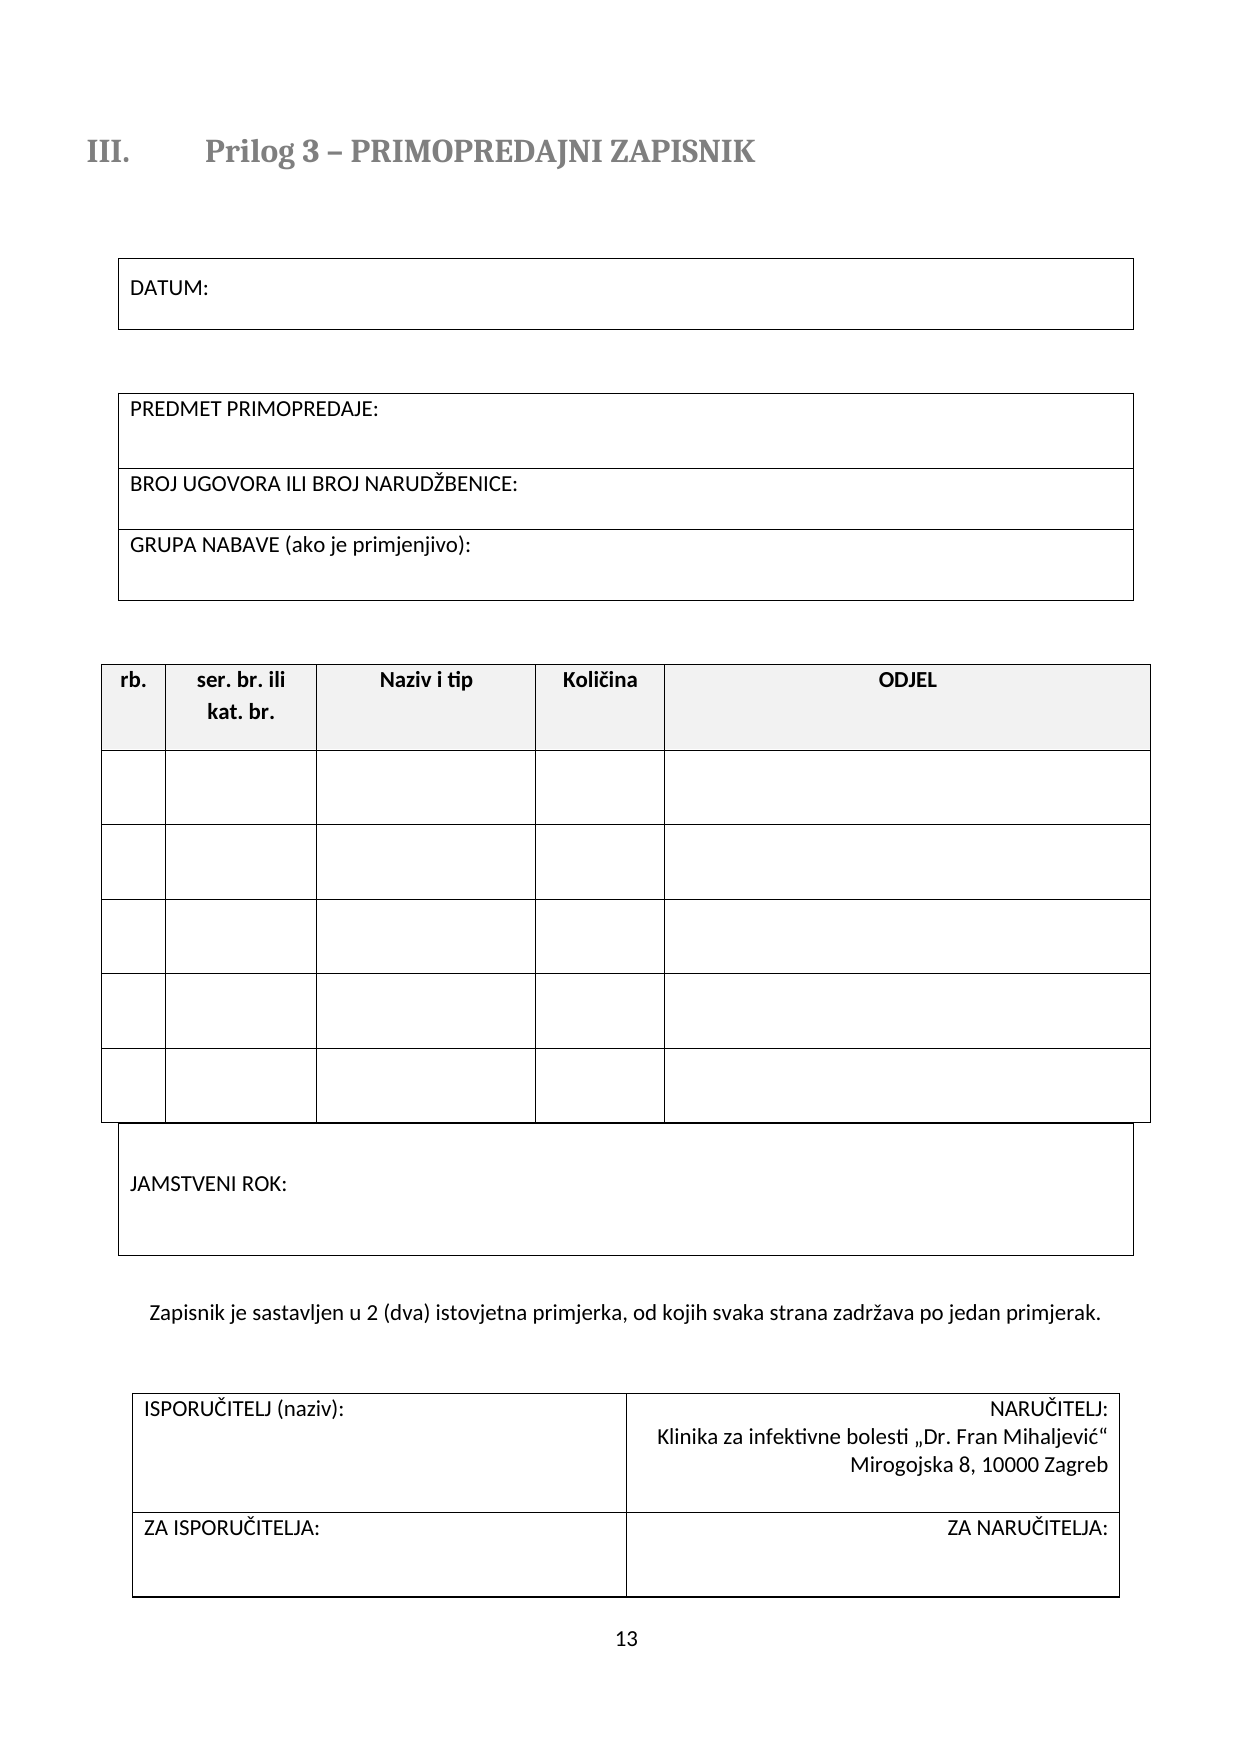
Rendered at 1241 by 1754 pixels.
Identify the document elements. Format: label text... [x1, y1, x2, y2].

table_cell [166, 751, 316, 824]
table_cell [536, 900, 664, 973]
table_cell ZA NARUČITELJA: [627, 1513, 1119, 1596]
table_cell [665, 751, 1150, 824]
table_cell [166, 974, 316, 1047]
table_cell [317, 751, 535, 824]
table_cell [665, 825, 1150, 898]
table_cell [102, 900, 165, 973]
table_header Količina [536, 665, 664, 749]
table_header ODJEL [665, 665, 1150, 749]
table_cell [317, 825, 535, 898]
table_cell [102, 825, 165, 898]
table_cell [317, 1049, 535, 1122]
text Prilog 3 – PRIMOPREDAJNI ZAPISNIK [130, 133, 1122, 171]
table_cell [536, 1049, 664, 1122]
table_cell BROJ UGOVORA ILI BROJ NARUDŽBENICE: [119, 469, 1133, 529]
table_cell [317, 974, 535, 1047]
table_cell [166, 900, 316, 973]
table_header Naziv i tip [317, 665, 535, 749]
table_cell [536, 825, 664, 898]
table_cell [166, 825, 316, 898]
table_header DATUM: [119, 259, 1133, 329]
table_cell GRUPA NABAVE (ako je primjenjivo): [119, 530, 1133, 600]
table_header NARUČITELJ: Klinika za infektivne bolesti „Dr. Fran Mihaljević“ Mirogojska 8, 10000 Zagreb [627, 1394, 1119, 1512]
table_cell [166, 1049, 316, 1122]
list Zapisnik je sastavljen u 2 (dva) istovjetna primjerka, od kojih svaka strana zadržava po jedan primjerak. [130, 1298, 1122, 1326]
table_cell [536, 751, 664, 824]
table_cell [102, 751, 165, 824]
table_cell [665, 974, 1150, 1047]
table_header ISPORUČITELJ (naziv): [133, 1394, 626, 1512]
table_cell [665, 900, 1150, 973]
table_header ser. br. ili kat. br. [166, 665, 316, 749]
table_cell [665, 1049, 1150, 1122]
table_header JAMSTVENI ROK: [119, 1124, 1133, 1255]
table_cell [536, 974, 664, 1047]
table_header PREDMET PRIMOPREDAJE: [119, 394, 1133, 468]
table_cell [317, 900, 535, 973]
table_cell [102, 974, 165, 1047]
table_cell ZA ISPORUČITELJA: [133, 1513, 626, 1596]
table_cell [102, 1049, 165, 1122]
table_header rb. [102, 665, 165, 749]
